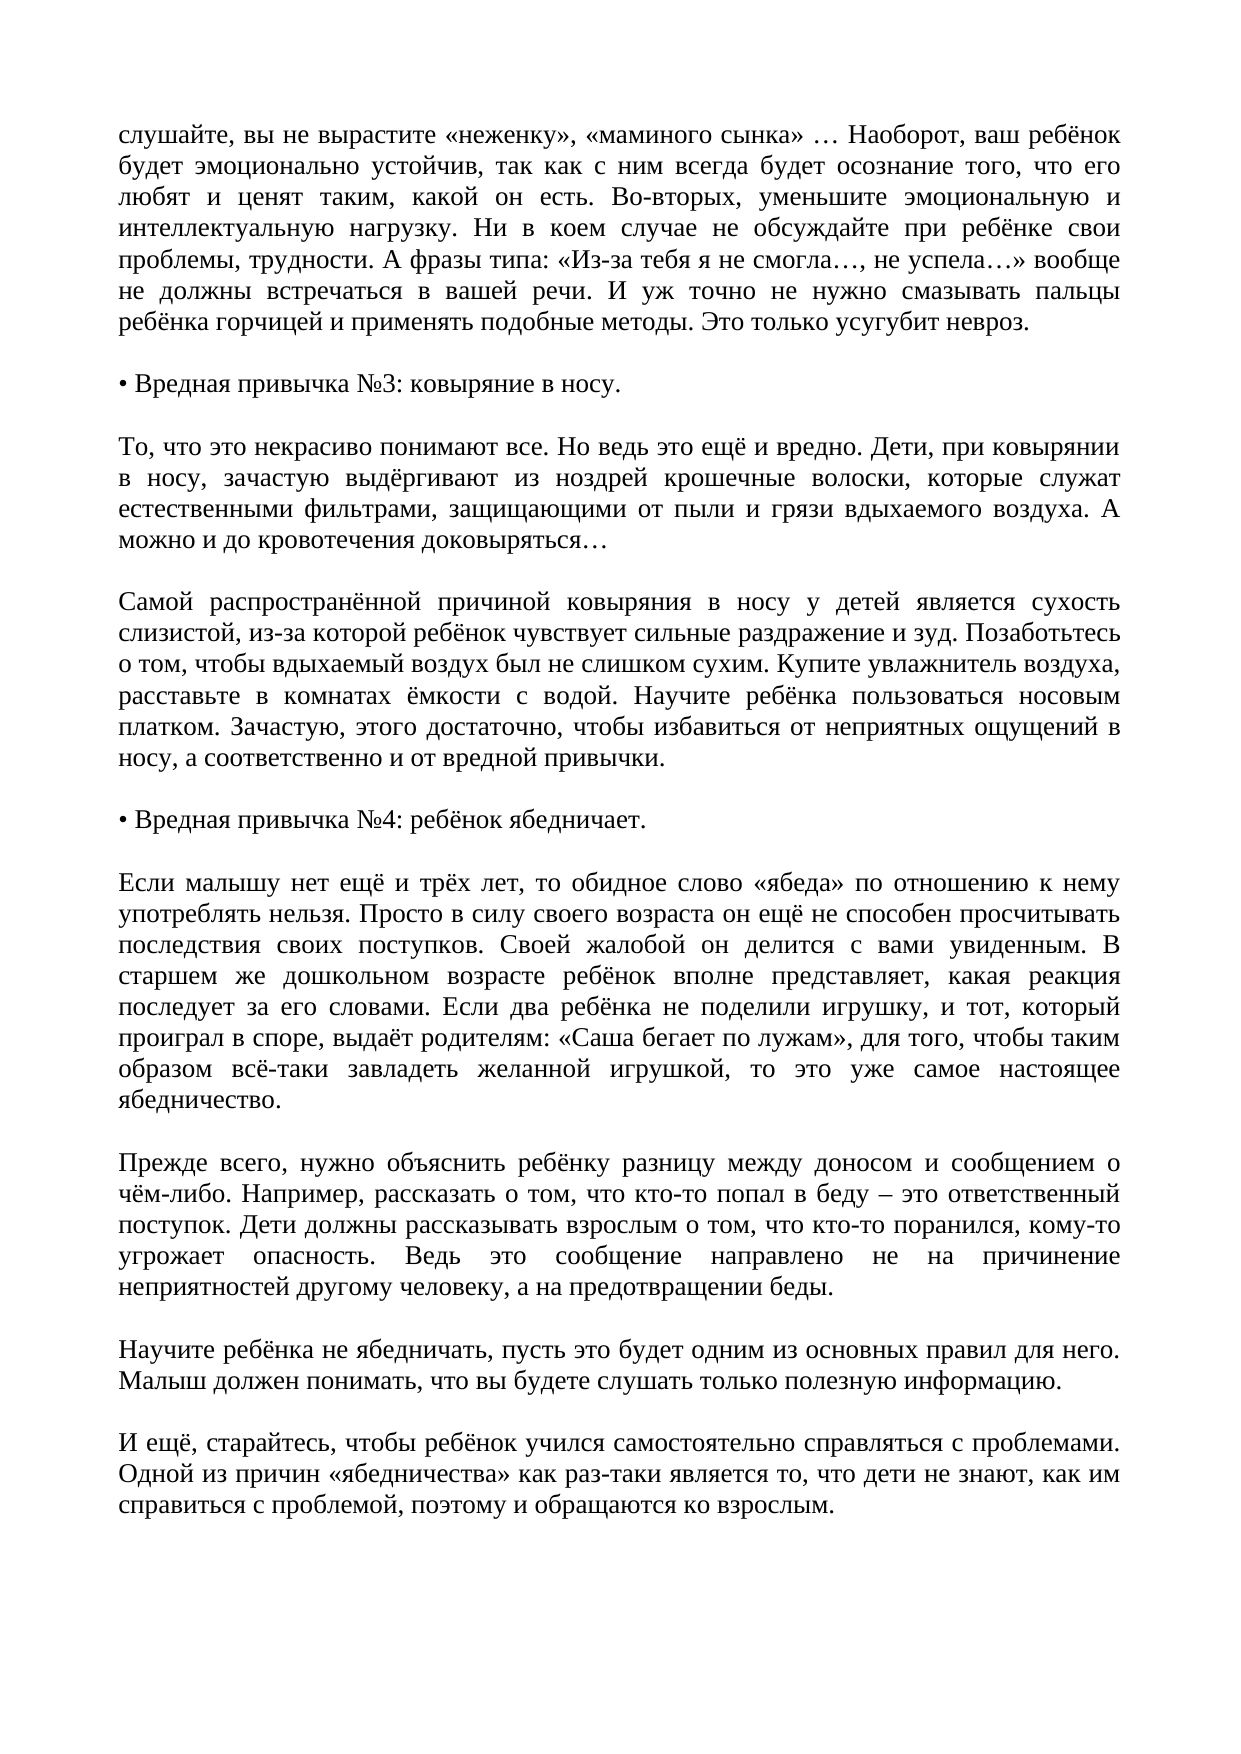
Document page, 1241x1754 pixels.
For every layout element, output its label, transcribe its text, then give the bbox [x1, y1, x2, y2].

text Самой распространённой причиной ковыряния в носу у детей является сухость слизистой, из-за которой ребёнок чувствует сильные раздражение и зуд. Позаботьтесь о том, чтобы вдыхаемый воздух был не слишком сухим. Купите увлажнитель воздуха, расставьте в комнатах ёмкости с водой. Научите ребёнка пользоваться носовым платком. Зачастую, этого достаточно, чтобы избавиться от неприятных ощущений в носу, а соответственно и от вредной привычки. [118, 585, 1122, 772]
text То, что это некрасиво понимают все. Но ведь это ещё и вредно. Дети, при ковырянии в носу, зачастую выдёргивают из ноздрей крошечные волоски, которые служат естественными фильтрами, защищающими от пыли и грязи вдыхаемого воздуха. А можно и до кровотечения доковыряться… [118, 429, 1122, 554]
text Научите ребёнка не ябедничать, пусть это будет одним из основных правил для него. Малыш должен понимать, что вы будете слушать только полезную информацию. [118, 1333, 1122, 1395]
text И ещё, старайтесь, чтобы ребёнок учился самостоятельно справляться с проблемами. Одной из причин «ябедничества» как раз-таки является то, что дети не знают, как им справиться с проблемой, поэтому и обращаются ко взрослым. [118, 1426, 1122, 1520]
text Прежде всего, нужно объяснить ребёнку разницу между доносом и сообщением о чём-либо. Например, рассказать о том, что кто-то попал в беду – это ответственный поступок. Дети должны рассказывать взрослым о том, что кто-то поранился, кому-то угрожает опасность. Ведь это сообщение направлено не на причинение неприятностей другому человеку, а на предотвращении беды. [118, 1146, 1122, 1302]
text • Вредная привычка №4: ребёнок ябедничает. [118, 803, 1122, 834]
text Если малышу нет ещё и трёх лет, то обидное слово «ябеда» по отношению к нему употреблять нельзя. Просто в силу своего возраста он ещё не способен просчитывать последствия своих поступков. Своей жалобой он делится с вами увиденным. В старшем же дошкольном возрасте ребёнок вполне представляет, какая реакция последует за его словами. Если два ребёнка не поделили игрушку, и тот, который проиграл в споре, выдаёт родителям: «Саша бегает по лужам», для того, чтобы таким образом всё-таки завладеть желанной игрушкой, то это уже самое настоящее ябедничество. [118, 866, 1122, 1115]
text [118, 118, 1122, 336]
text • Вредная привычка №3: ковыряние в носу. [118, 367, 1122, 398]
